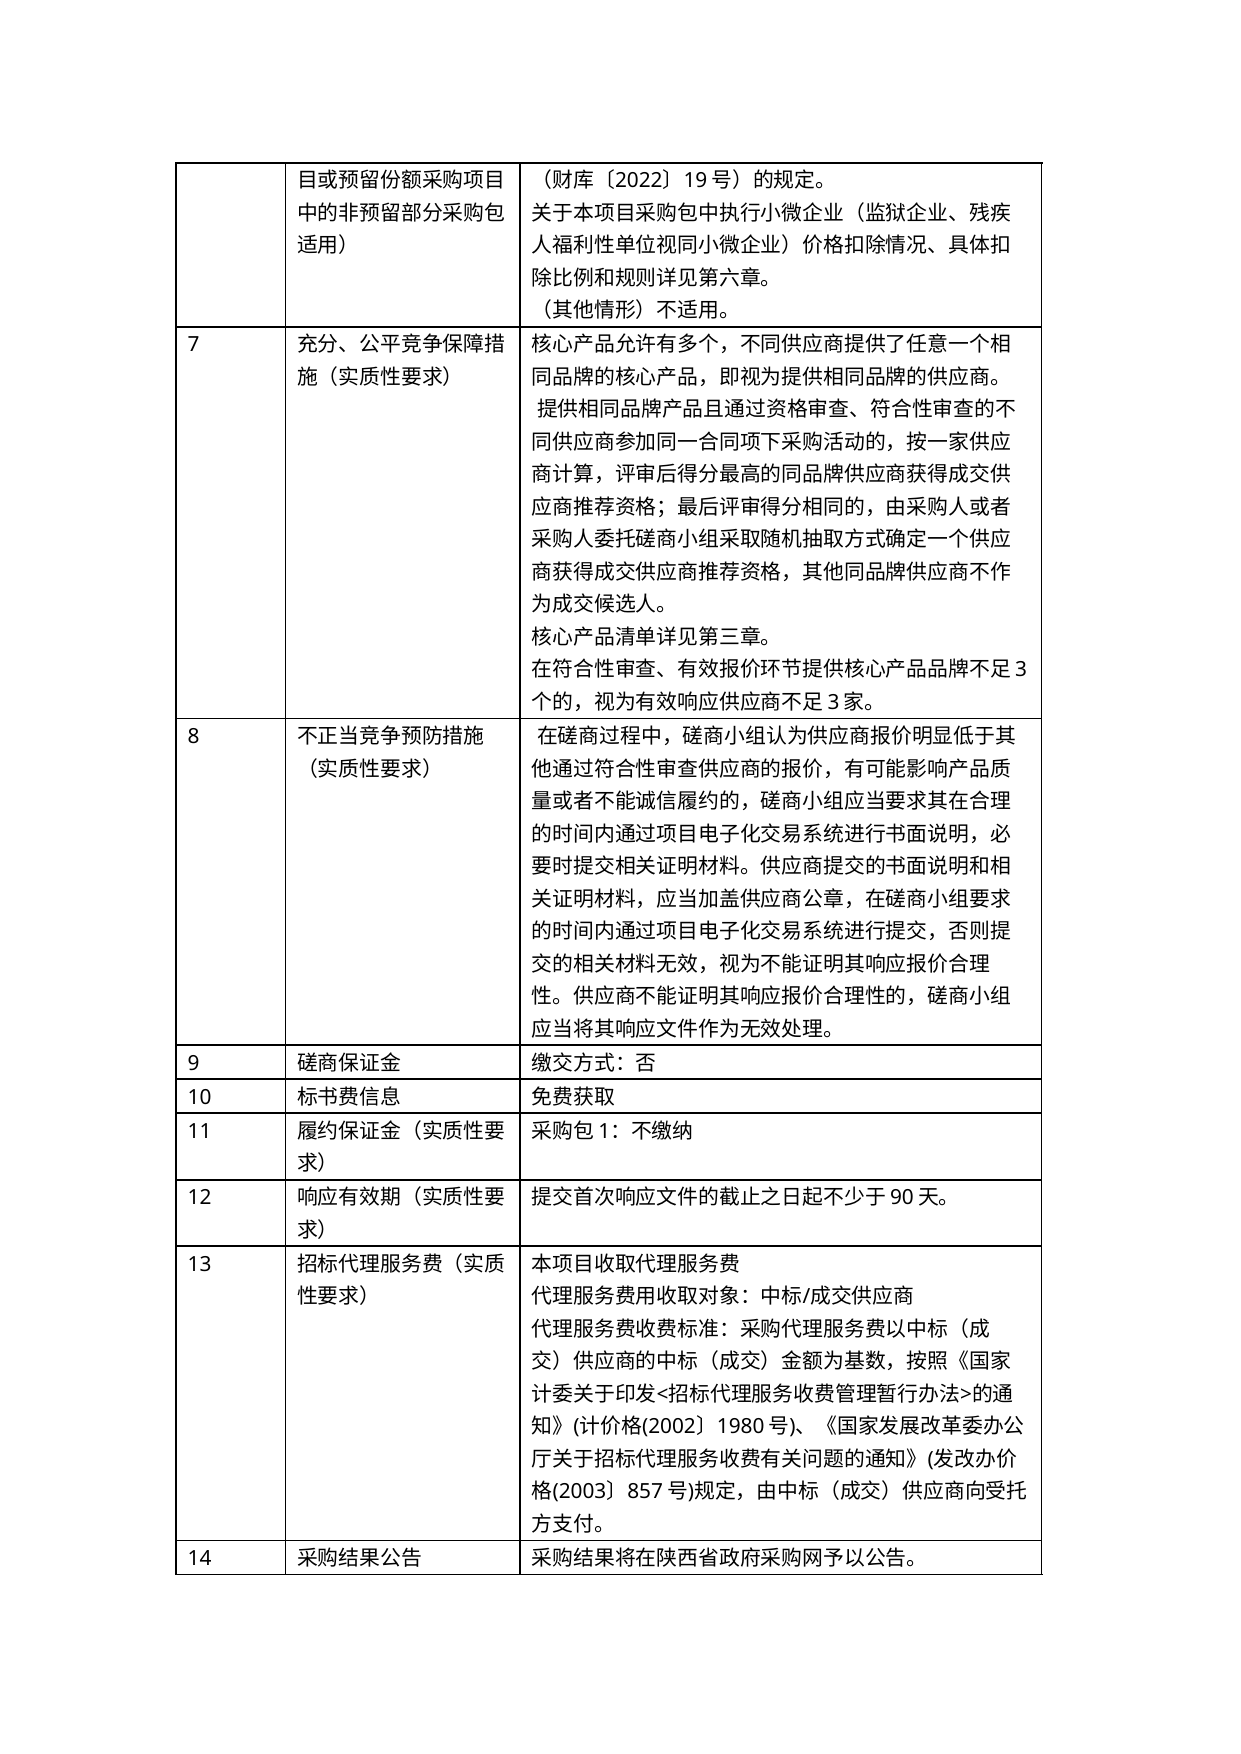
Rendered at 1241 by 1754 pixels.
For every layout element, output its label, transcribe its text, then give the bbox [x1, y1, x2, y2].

table_cell 14 [177, 1541, 285, 1573]
table_cell 核心产品允许有多个，不同供应商提供了任意一个相同品牌的核心产品，即视为提供相同品牌的供应商。 提供相同品牌产品且通过资格审查、符合性审查的不同供应商参加同一合同项下采购活动的，按一家供应商计算，评审后得分最高的同品牌供应商获得成交供应商推荐资格；最后评审得分相同的，由采购人或者采购人委托磋商小组采取随机抽取方式确定一个供应商获得成交供应商推荐资格，其他同品牌供应商不作为成交候选人。 核心产品清单详见第三章。 在符合性审查、有效报价环节提供核心产品品牌不足3个的，视为有效响应供应商不足3家。 [521, 328, 1041, 718]
table_cell 11 [177, 1114, 285, 1179]
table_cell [286, 164, 519, 326]
table_cell 12 [177, 1181, 285, 1245]
table_cell 响应有效期（实质性要求） [286, 1181, 519, 1245]
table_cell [521, 164, 1041, 326]
table_cell 履约保证金（实质性要求） [286, 1114, 519, 1179]
table_cell 6 [177, 164, 285, 326]
table_cell 磋商保证金 [286, 1046, 519, 1078]
table_cell 在磋商过程中，磋商小组认为供应商报价明显低于其他通过符合性审查供应商的报价，有可能影响产品质量或者不能诚信履约的，磋商小组应当要求其在合理的时间内通过项目电子化交易系统进行书面说明，必要时提交相关证明材料。供应商提交的书面说明和相关证明材料，应当加盖供应商公章，在磋商小组要求的时间内通过项目电子化交易系统进行提交，否则提交的相关材料无效，视为不能证明其响应报价合理性。供应商不能证明其响应报价合理性的，磋商小组应当将其响应文件作为无效处理。 [521, 719, 1041, 1044]
table_cell 招标代理服务费（实质性要求） [286, 1247, 519, 1539]
table_cell 提交首次响应文件的截止之日起不少于90天。 [521, 1181, 1041, 1245]
table_cell 10 [177, 1080, 285, 1112]
table_cell 缴交方式：否 [521, 1046, 1041, 1078]
table_cell 8 [177, 719, 285, 1044]
table_cell 7 [177, 328, 285, 718]
table_cell 13 [177, 1247, 285, 1539]
table_cell 采购结果将在陕西省政府采购网予以公告。 [521, 1541, 1041, 1573]
table_cell 采购结果公告 [286, 1541, 519, 1573]
table_cell 本项目收取代理服务费 代理服务费用收取对象：中标/成交供应商 代理服务费收费标准：采购代理服务费以中标（成交）供应商的中标（成交）金额为基数，按照《国家计委关于印发<招标代理服务收费管理暂行办法>的通知》(计价格(2002〕1980号)、《国家发展改革委办公厅关于招标代理服务收费有关问题的通知》(发改办价格(2003〕857号)规定，由中标（成交）供应商向受托方支付。 [521, 1247, 1041, 1539]
table_cell 不正当竞争预防措施（实质性要求） [286, 719, 519, 1044]
table_cell 充分、公平竞争保障措施（实质性要求） [286, 328, 519, 718]
table_cell 采购包1：不缴纳 [521, 1114, 1041, 1179]
table_cell 标书费信息 [286, 1080, 519, 1112]
table_cell 免费获取 [521, 1080, 1041, 1112]
table_cell 9 [177, 1046, 285, 1078]
